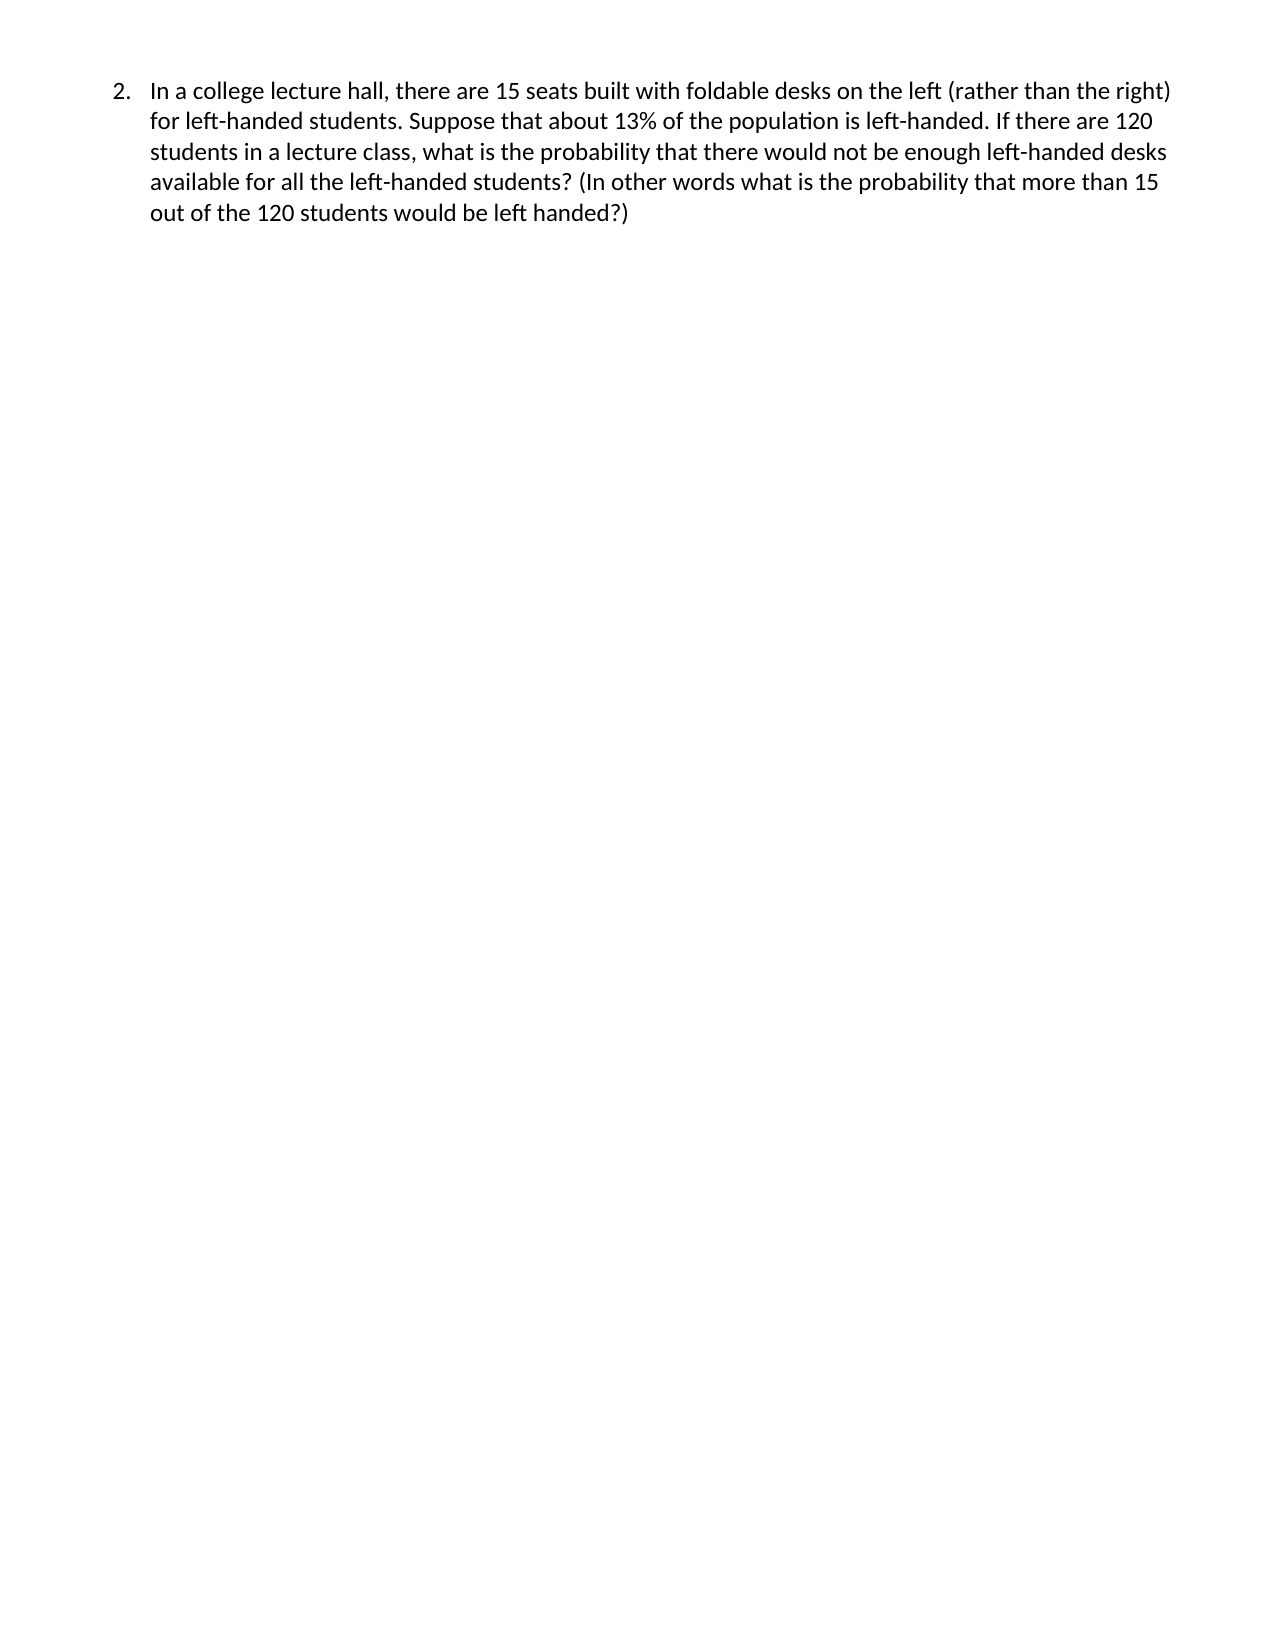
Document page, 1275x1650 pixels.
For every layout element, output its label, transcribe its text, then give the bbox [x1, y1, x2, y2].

list In a college lecture hall, there are 15 seats built with foldable desks on the left (rather than the right) for left-handed students. Suppose that about 13% of the population is left-handed. If there are 120 students in a lecture class, what is the probability that there would not be enough left-handed desks available for all the left-handed students? (In other words what is the probability that more than 15 out of the 120 students would be left handed?) [112, 75, 1200, 228]
